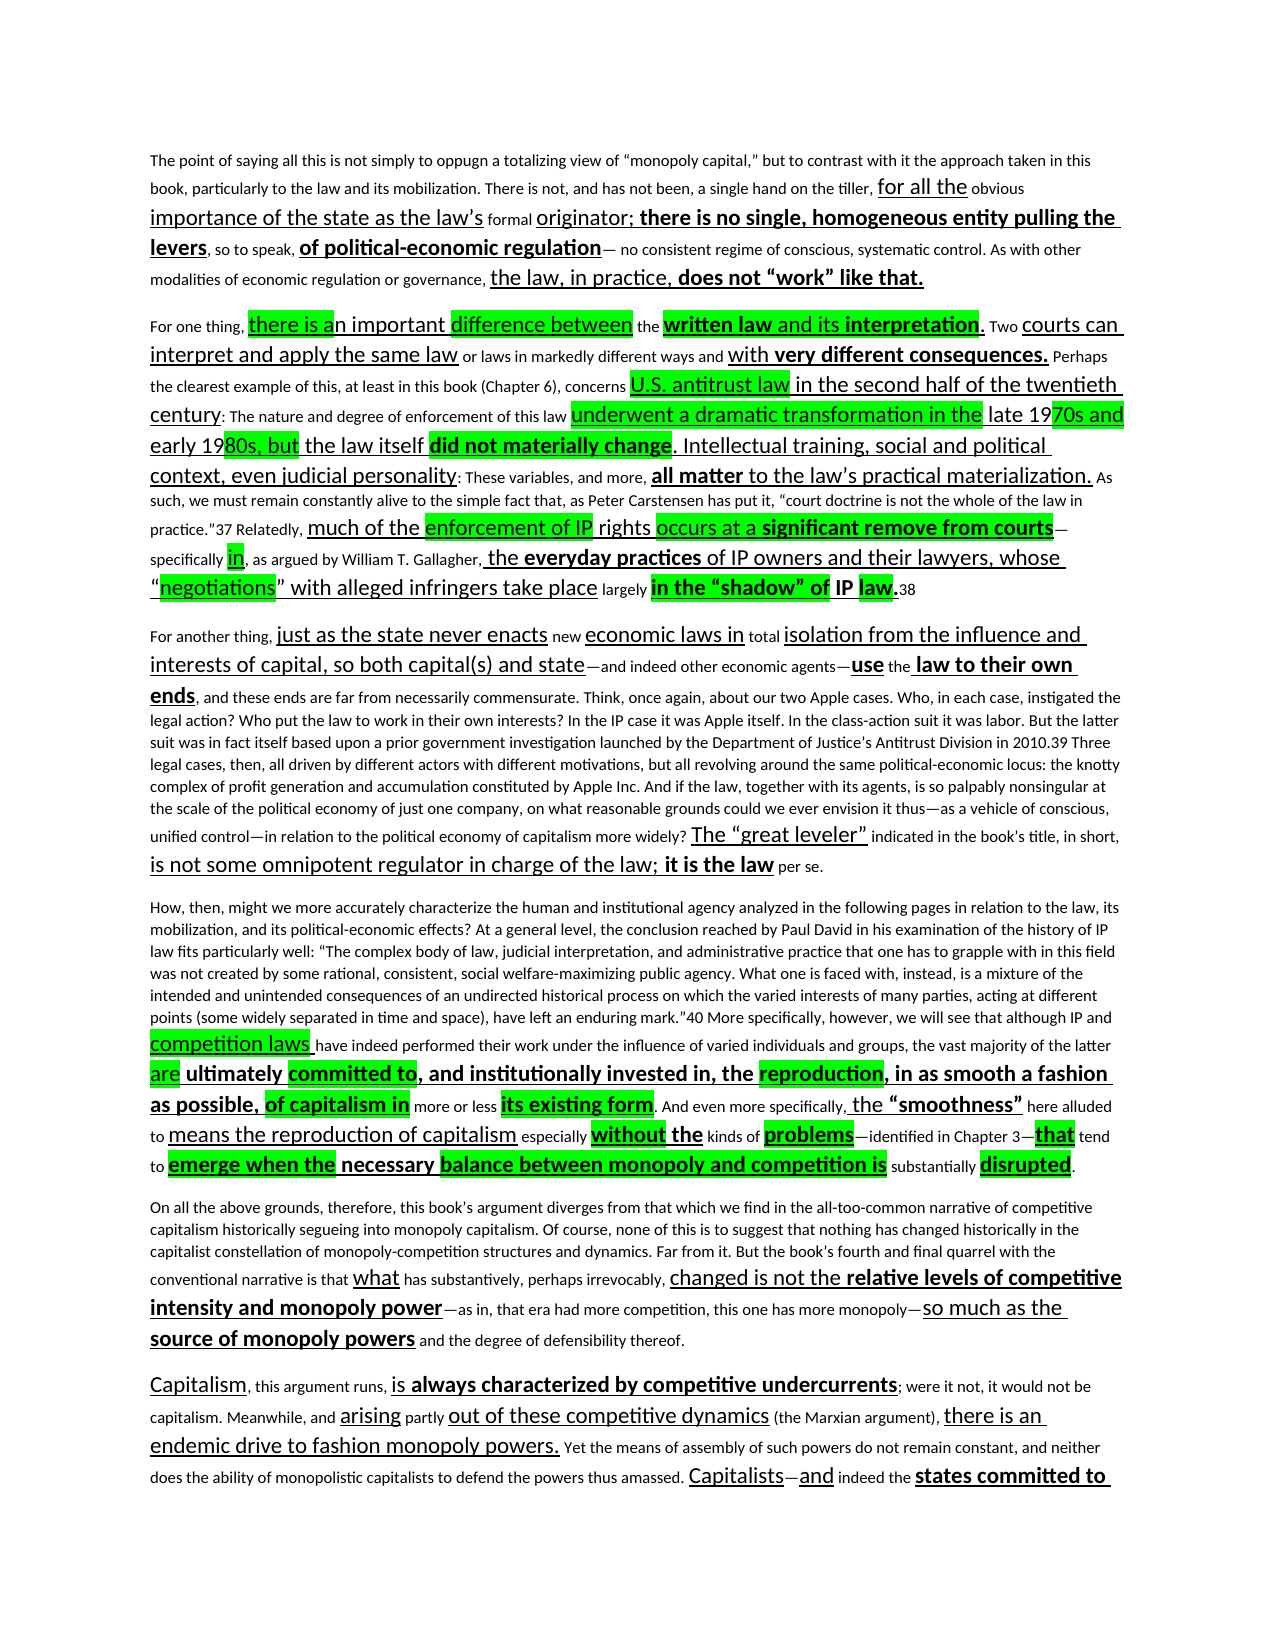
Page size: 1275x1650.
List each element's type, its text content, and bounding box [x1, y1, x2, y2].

text On all the above grounds, therefore, this book’s argument diverges from that which we find in the all-too-common narrative of competitive capitalism historically segueing into monopoly capitalism. Of course, none of this is to suggest that nothing has changed historically in the capitalist constellation of monopoly-competition structures and dynamics. Far from it. But the book’s fourth and final quarrel with the conventional narrative is that what has substantively, perhaps irrevocably, changed is not the relative levels of competitive intensity and monopoly power—as in, that era had more competition, this one has more monopoly—so much as the source of monopoly powers and the degree of defensibility thereof. [150, 1197, 1125, 1352]
text For another thing, just as the state never enacts new economic laws in total isolation from the influence and interests of capital, so both capital(s) and state—and indeed other economic agents—use the law to their own ends, and these ends are far from necessarily commensurate. Think, once again, about our two Apple cases. Who, in each case, instigated the legal action? Who put the law to work in their own interests? In the IP case it was Apple itself. In the class-action suit it was labor. But the latter suit was in fact itself based upon a prior government investigation launched by the Department of Justice’s Antitrust Division in 2010.39 Three legal cases, then, all driven by different actors with different motivations, but all revolving around the same political-economic locus: the knotty complex of profit generation and accumulation constituted by Apple Inc. And if the law, together with its agents, is so palpably nonsingular at the scale of the political economy of just one company, on what reasonable grounds could we ever envision it thus—as a vehicle of conscious, unified control—in relation to the political economy of capitalism more widely? The “great leveler” indicated in the book’s title, in short, is not some omnipotent regulator in charge of the law; it is the law per se. [150, 620, 1125, 879]
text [150, 1371, 1125, 1489]
text For one thing, there is an important difference between the written law and its interpretation. Two courts can interpret and apply the same law or laws in markedly different ways and with very different consequences. Perhaps the clearest example of this, at least in this book (Chapter 6), concerns U.S. antitrust law in the second half of the twentieth century: The nature and degree of enforcement of this law underwent a dramatic transformation in the late 1970s and early 1980s, but the law itself did not materially change. Intellectual training, social and political context, even judicial personality: These variables, and more, all matter to the law’s practical materialization. As such, we must remain constantly alive to the simple fact that, as Peter Carstensen has put it, “court doctrine is not the whole of the law in practice.”37 Relatedly, much of the enforcement of IP rights occurs at a significant remove from courts—specifically in, as argued by William T. Gallagher, the everyday practices of IP owners and their lawyers, whose “negotiations” with alleged infringers take place largely in the “shadow” of IP law.38 [150, 310, 1125, 602]
text The point of saying all this is not simply to oppugn a totalizing view of “monopoly capital,” but to contrast with it the approach taken in this book, particularly to the law and its mobilization. There is not, and has not been, a single hand on the tiller, for all the obvious importance of the state as the law’s formal originator; there is no single, homogeneous entity pulling the levers, so to speak, of political-economic regulation— no consistent regime of conscious, systematic control. As with other modalities of economic regulation or governance, the law, in practice, does not “work” like that. [150, 150, 1125, 291]
text How, then, might we more accurately characterize the human and institutional agency analyzed in the following pages in relation to the law, its mobilization, and its political-economic effects? At a general level, the conclusion reached by Paul David in his examination of the history of IP law fits particularly well: “The complex body of law, judicial interpretation, and administrative practice that one has to grapple with in this field was not created by some rational, consistent, social welfare-maximizing public agency. What one is faced with, instead, is a mixture of the intended and unintended consequences of an undirected historical process on which the varied interests of many parties, acting at different points (some widely separated in time and space), have left an enduring mark.”40 More specifically, however, we will see that although IP and competition laws have indeed performed their work under the influence of varied individuals and groups, the vast majority of the latter are ultimately committed to, and institutionally invested in, the reproduction, in as smooth a fashion as possible, of capitalism in more or less its existing form. And even more specifically, the “smoothness” here alluded to means the reproduction of capitalism especially without the kinds of problems—identified in Chapter 3—that tend to emerge when the necessary balance between monopoly and competition is substantially disrupted. [150, 897, 1125, 1178]
